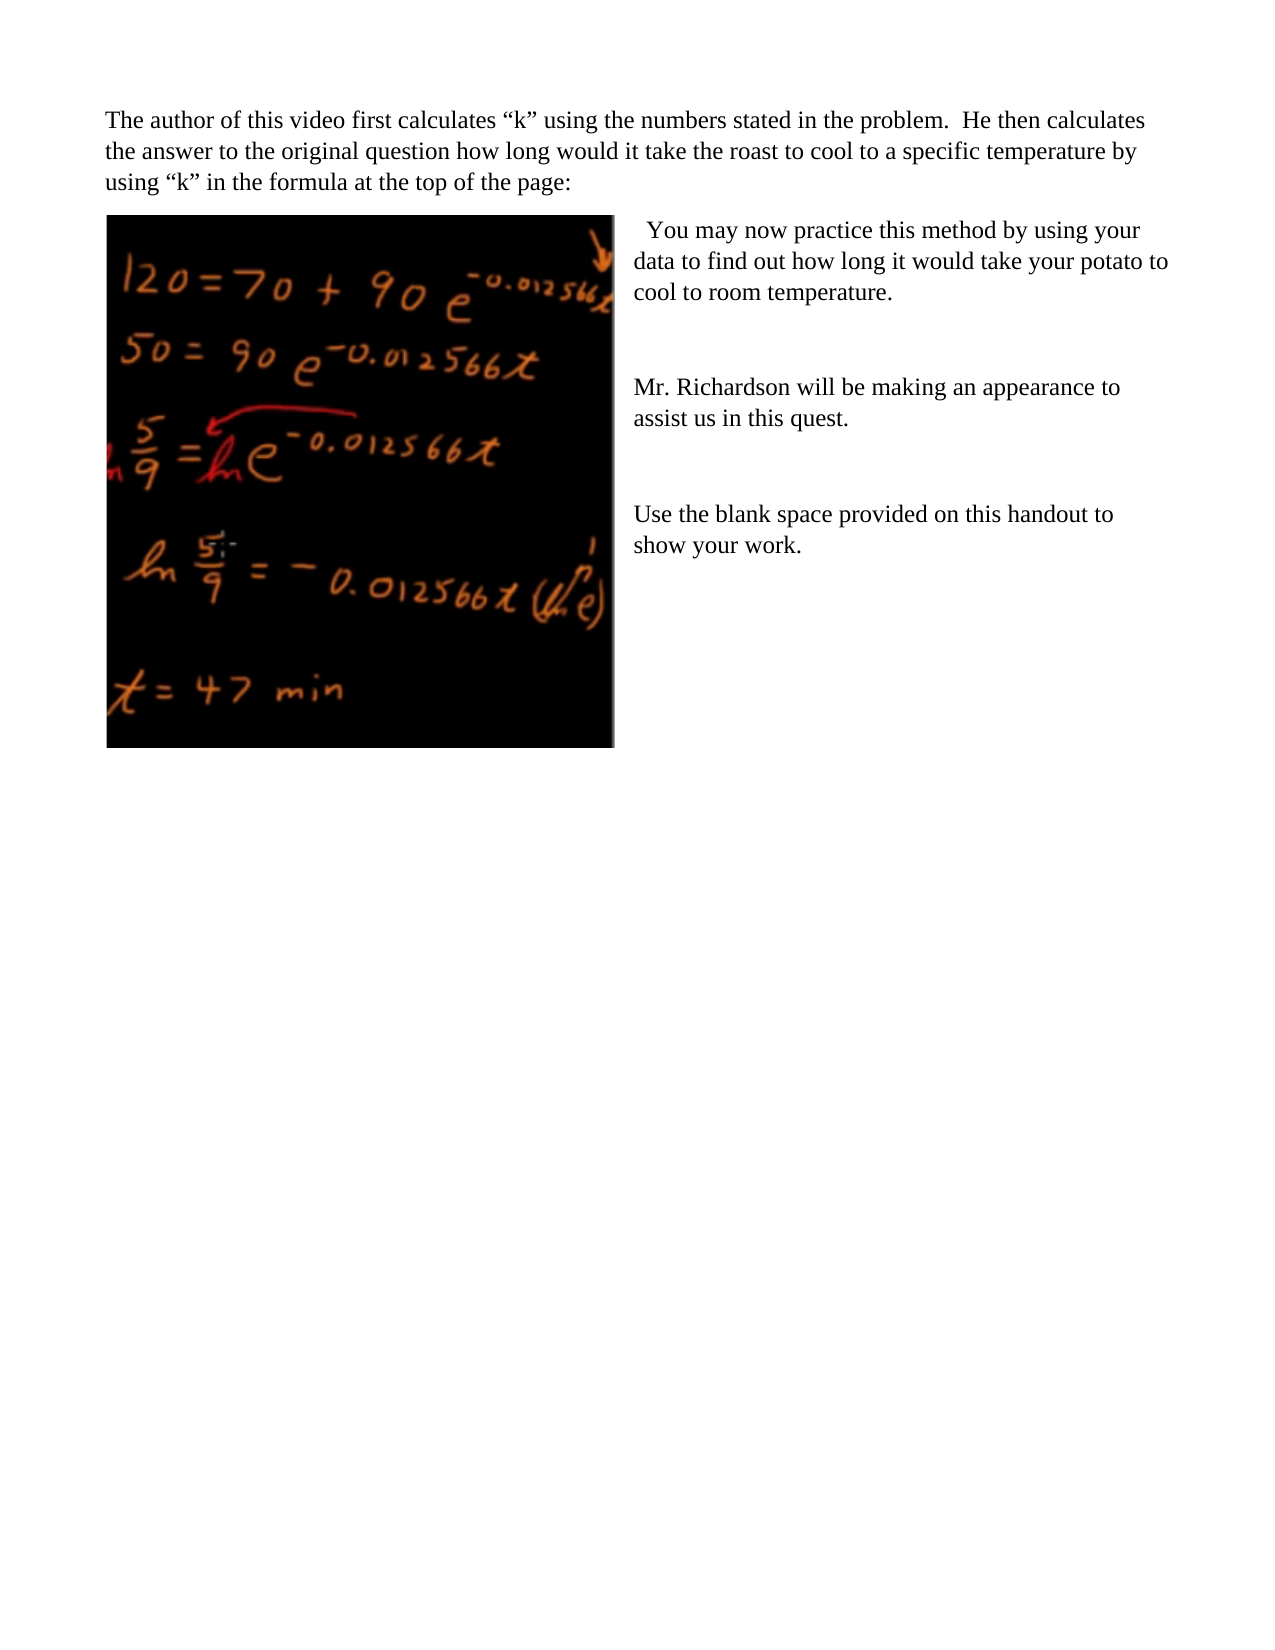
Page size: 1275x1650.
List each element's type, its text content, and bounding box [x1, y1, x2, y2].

text You may now practice this method by using your data to find out how long it would take your potato to cool to room temperature. [615, 215, 1170, 306]
text Use the blank space provided on this handout to show your work. [615, 499, 1170, 558]
picture [105, 215, 615, 747]
text The author of this video first calculates “k” using the numbers stated in the problem. He then calculates the answer to the original question how long would it take the roast to cool to a specific temperature by using “k” in the formula at the top of the page: [105, 105, 1170, 196]
text Mr. Richardson will be making an appearance to assist us in this quest. [615, 372, 1170, 432]
